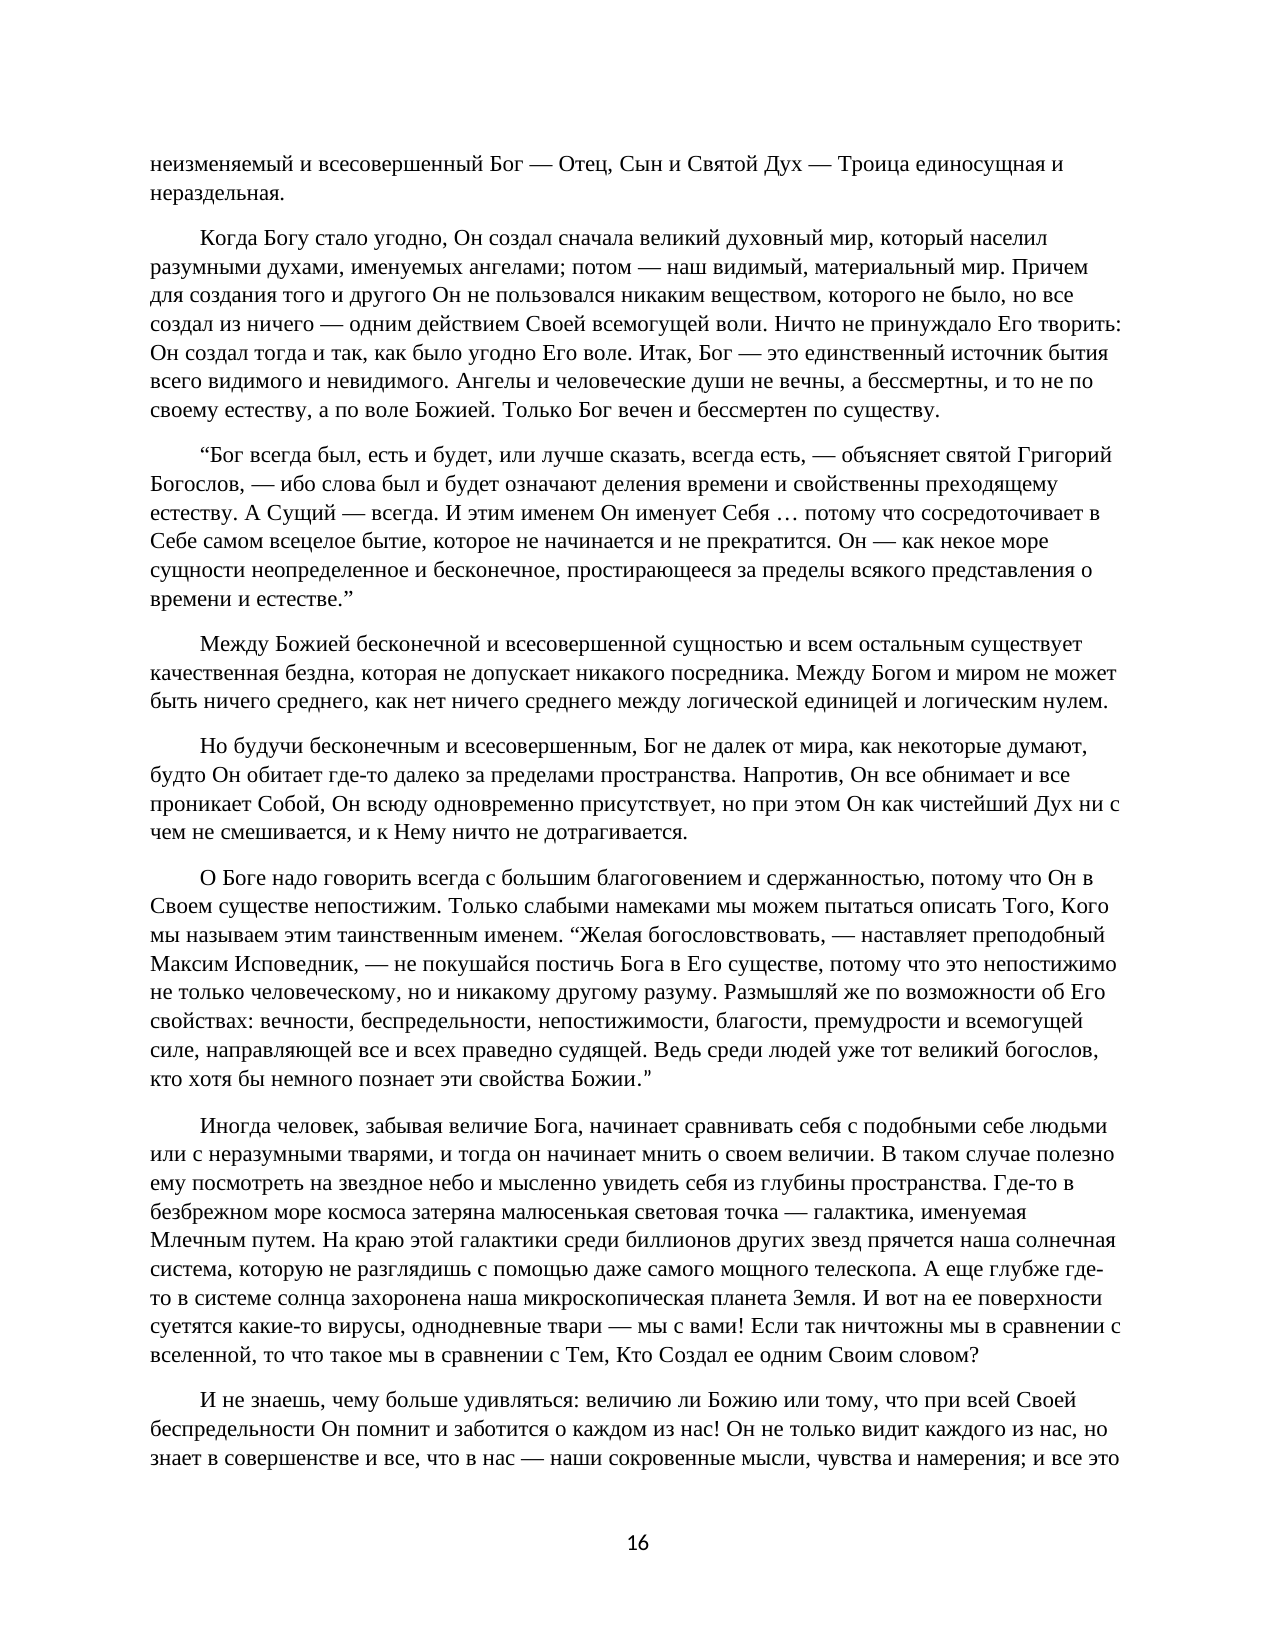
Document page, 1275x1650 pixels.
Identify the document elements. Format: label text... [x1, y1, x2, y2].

text Но будучи бесконечным и всесовершенным, Бог не далек от мира, как некоторые думают, будто Он обитает где-то далеко за пределами пространства. Напротив, Он все обнимает и все проникает Собой, Он всюду одновременно присутствует, но при этом Он как чистейший Дух ни с чем не смешивается, и к Нему ничто не дотрагивается. [150, 732, 1125, 845]
text Когда Богу стало угодно, Он создал сначала великий духовный мир, который населил разумными духами, именуемых ангелами; потом — наш видимый, материальный мир. Причем для создания того и другого Он не пользовался никаким веществом, которого не было, но все создал из ничего — одним действием Своей всемогущей воли. Ничто не принуждало Его творить: Он создал тогда и так, как было угодно Его воле. Итак, Бог — это единственный источник бытия всего видимого и невидимого. Ангелы и человеческие души не вечны, а бессмертны, и то не по своему естеству, а по воле Божией. Только Бог вечен и бессмертен по существу. [150, 224, 1125, 422]
text Между Божией бесконечной и всесовершенной сущностью и всем остальным существует качественная бездна, которая не допускает никакого посредника. Между Богом и миром не может быть ничего среднего, как нет ничего среднего между логической единицей и логическим нулем. [150, 630, 1125, 713]
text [150, 150, 1125, 205]
text “Бог всегда был, есть и будет, или лучше сказать, всегда есть, — объясняет святой Григорий Богослов, — ибо слова был и будет означают деления времени и свойственны преходящему естеству. А Сущий — всегда. И этим именем Он именует Себя … потому что сосредоточивает в Себе самом всецелое бытие, которое не начинается и не прекратится. Он — как некое море сущности неопределенное и бесконечное, простирающееся за пределы всякого представления о времени и естестве.” [150, 441, 1125, 611]
text Иногда человек, забывая величие Бога, начинает сравнивать себя с подобными себе людьми или с неразумными тварями, и тогда он начинает мнить о своем величии. В таком случае полезно ему посмотреть на звездное небо и мысленно увидеть себя из глубины пространства. Где-то в безбрежном море космоса затеряна малюсенькая световая точка — галактика, именуемая Млечным путем. На краю этой галактики среди биллионов других звезд прячется наша солнечная система, которую не разглядишь с помощью даже самого мощного телескопа. А еще глубже где-то в системе солнца захоронена наша микроскопическая планета Земля. И вот на ее поверхности суетятся какие-то вирусы, однодневные твари — мы с вами! Если так ничтожны мы в сравнении с вселенной, то что такое мы в сравнении с Тем, Кто Создал ее одним Своим словом? [150, 1112, 1125, 1367]
text О Боге надо говорить всегда с большим благоговением и сдержанностью, потому что Он в Своем существе непостижим. Только слабыми намеками мы можем пытаться описать Того, Кого мы называем этим таинственным именем. “Желая богословствовать, — наставляет преподобный Максим Исповедник, — не покушайся постичь Бога в Его существе, потому что это непостижимо не только человеческому, но и никакому другому разуму. Размышляй же по возможности об Его свойствах: вечности, беспредельности, непостижимости, благости, премудрости и всемогущей силе, направляющей все и всех праведно судящей. Ведь среди людей уже тот великий богослов, кто хотя бы немного познает эти свойства Божии.” [150, 863, 1125, 1093]
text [150, 1386, 1125, 1470]
